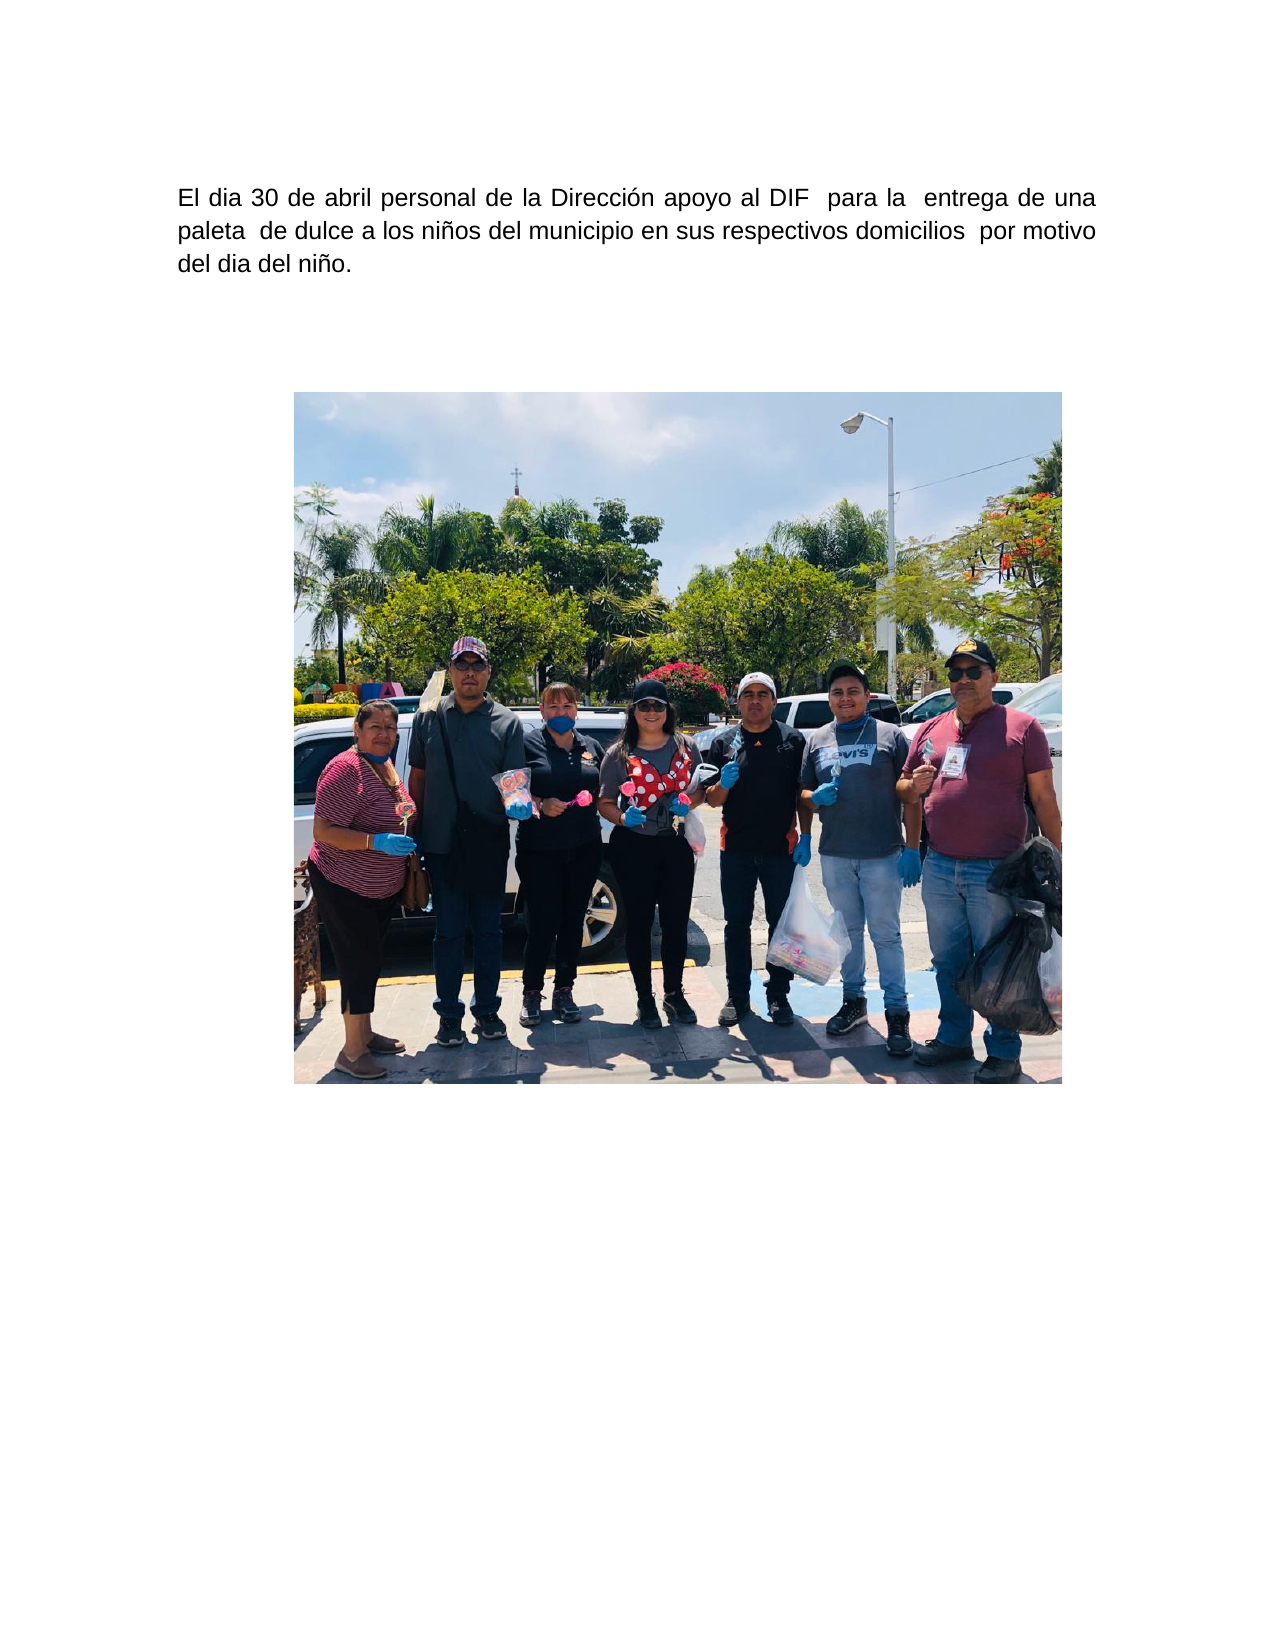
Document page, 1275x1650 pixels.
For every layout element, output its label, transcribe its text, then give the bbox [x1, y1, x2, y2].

picture [293, 317, 1062, 1008]
text El dia 30 de abril personal de la Dirección apoyo al DIF para la entrega de una paleta de dulce a los niños del municipio en sus respectivos domicilios por motivo del dia del niño. [177, 108, 1098, 202]
